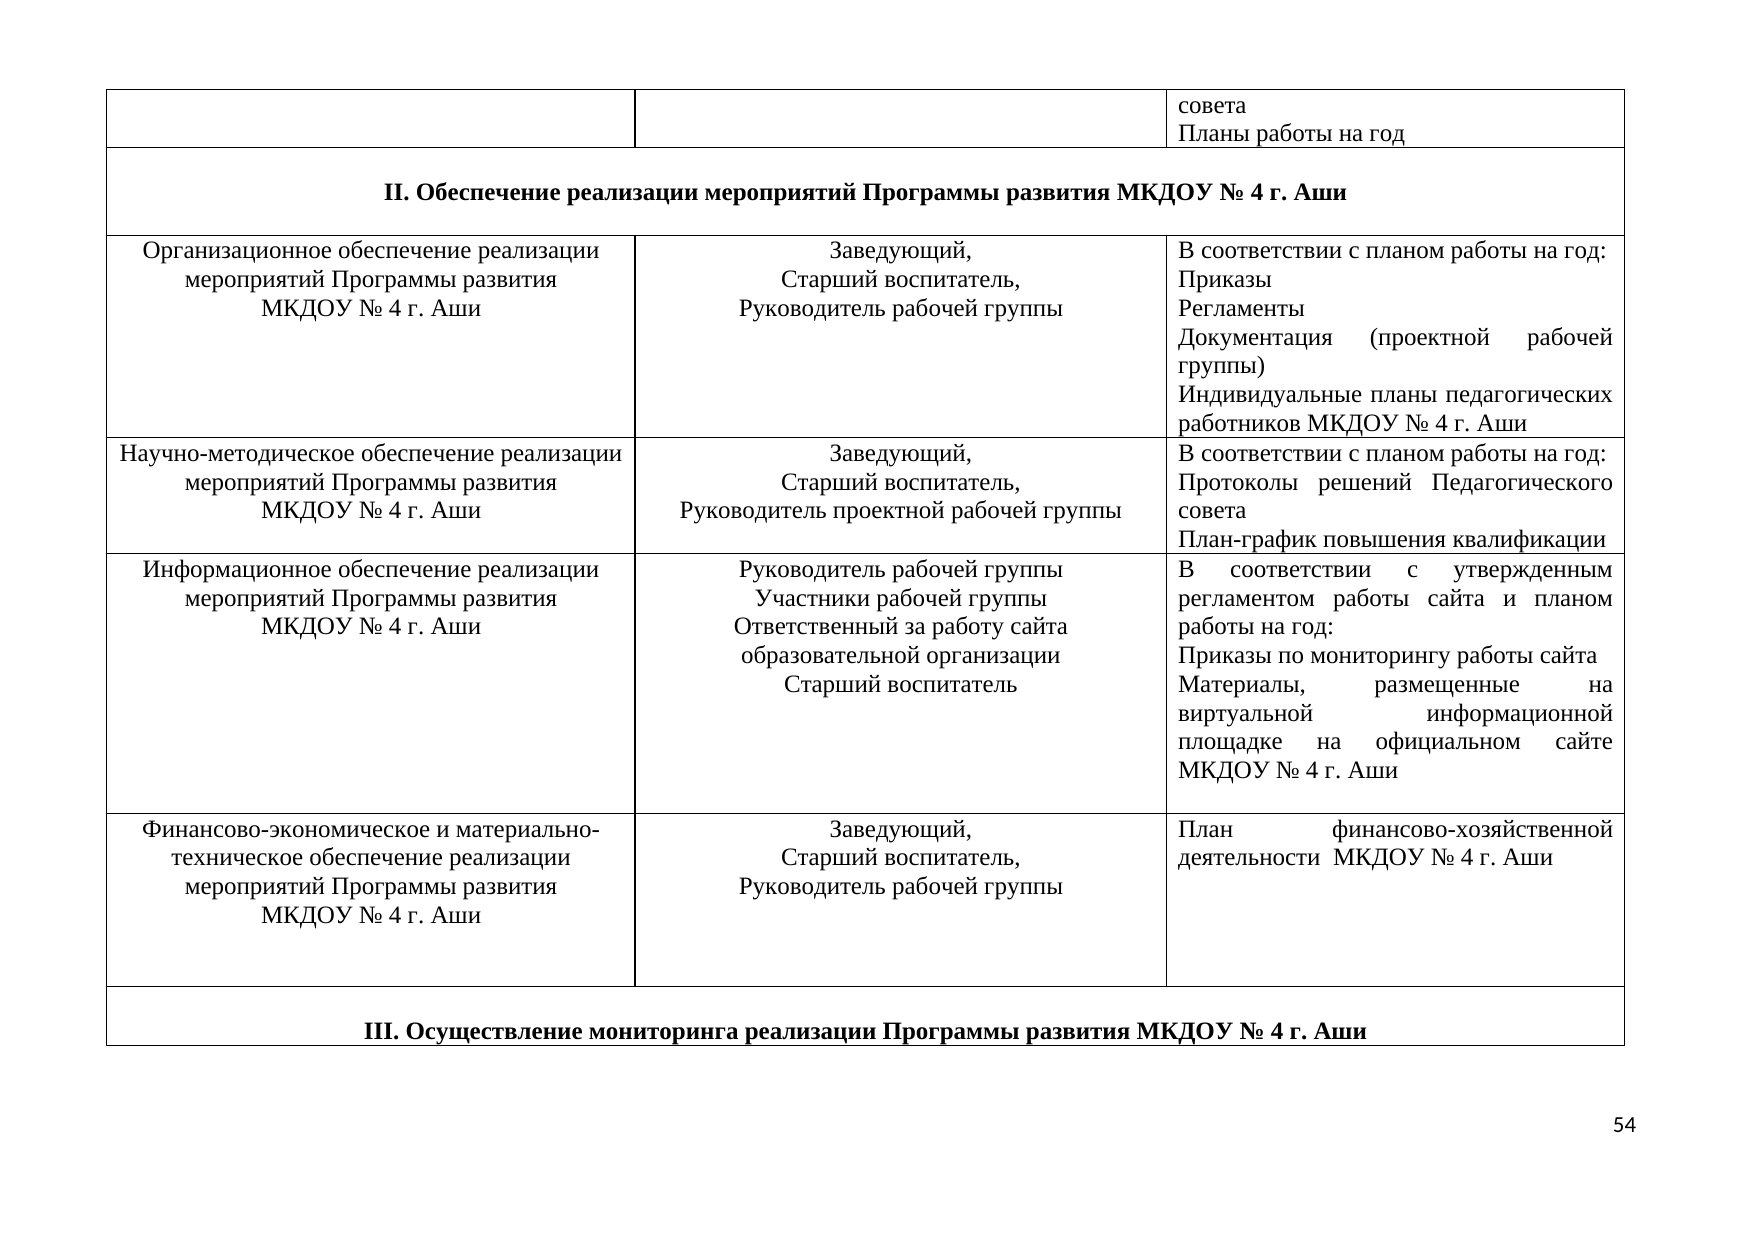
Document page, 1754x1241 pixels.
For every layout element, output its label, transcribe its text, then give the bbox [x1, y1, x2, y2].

table_cell В соответствии с утвержденным регламентом работы сайта и планом работы на год: Приказы по мониторингу работы сайта Материалы, размещенные на виртуальной информационной площадке на официальном сайте МКДОУ № 4 г. Аши [1167, 554, 1624, 813]
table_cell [107, 90, 634, 147]
table_cell Информационное обеспечение реализации мероприятий Программы развития МКДОУ № 4 г. Аши [107, 554, 634, 813]
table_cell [107, 987, 1624, 1045]
table_cell План финансово-хозяйственной деятельности МКДОУ № 4 г. Аши [1167, 814, 1624, 986]
table_cell Заведующий, Старший воспитатель, Руководитель рабочей группы [636, 236, 1166, 437]
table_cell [1167, 90, 1624, 147]
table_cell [636, 814, 1166, 986]
table_cell В соответствии с планом работы на год: Приказы Регламенты Документация (проектной рабочей группы) Индивидуальные планы педагогических работников МКДОУ № 4 г. Аши [1167, 236, 1624, 437]
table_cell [636, 90, 1166, 147]
table_cell Заведующий, Старший воспитатель, Руководитель проектной рабочей группы [636, 438, 1166, 553]
table_cell Финансово-экономическое и материально-техническое обеспечение реализации мероприятий Программы развития МКДОУ № 4 г. Аши [107, 814, 634, 986]
table_cell II. Обеспечение реализации мероприятий Программы развития МКДОУ № 4 г. Аши [107, 148, 1624, 234]
table_cell Научно-методическое обеспечение реализации мероприятий Программы развития МКДОУ № 4 г. Аши [107, 438, 634, 553]
table_cell В соответствии с планом работы на год: Протоколы решений Педагогического совета План-график повышения квалификации [1167, 438, 1624, 553]
table_cell Организационное обеспечение реализации мероприятий Программы развития МКДОУ № 4 г. Аши [107, 236, 634, 437]
table_cell Руководитель рабочей группы Участники рабочей группы Ответственный за работу сайта образовательной организации Старший воспитатель [636, 554, 1166, 813]
